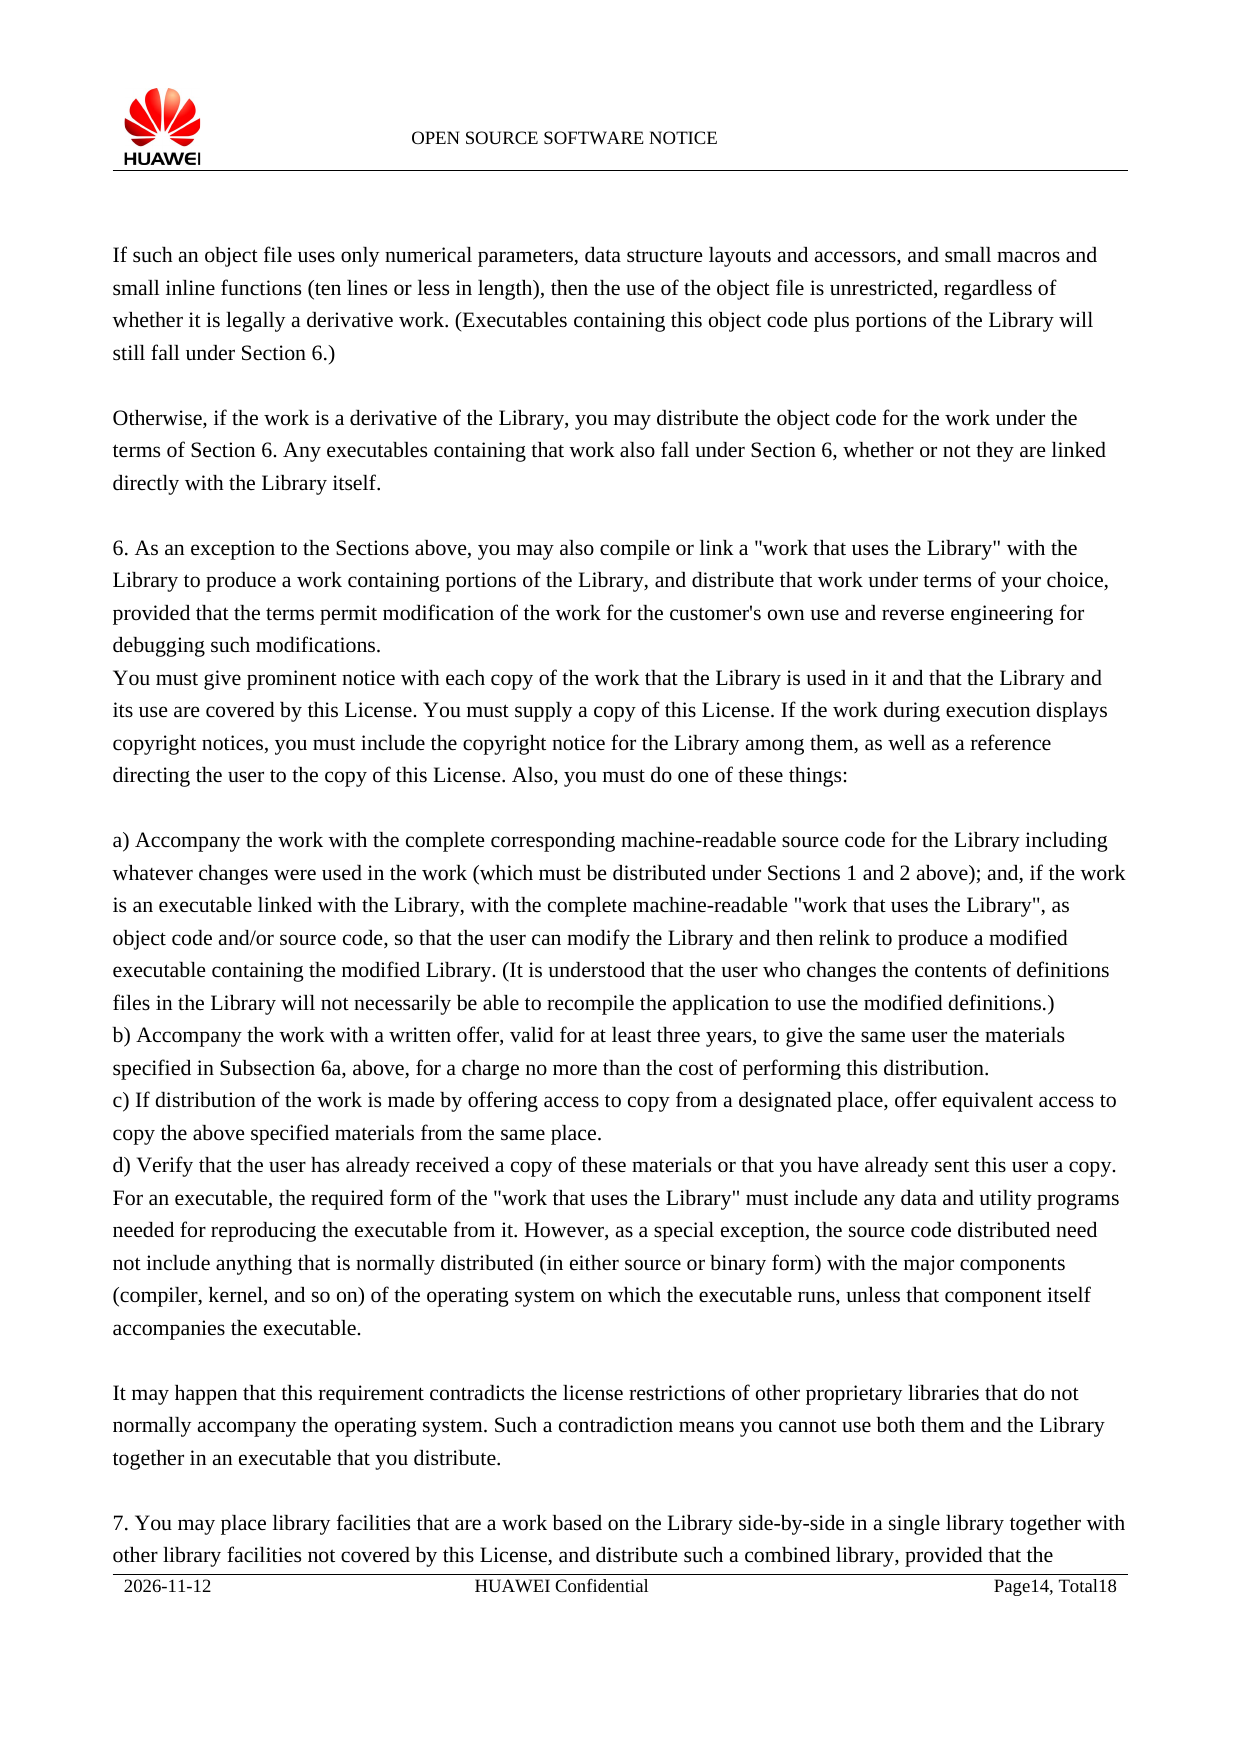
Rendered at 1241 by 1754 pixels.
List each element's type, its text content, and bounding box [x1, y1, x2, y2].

picture [124, 88, 201, 165]
